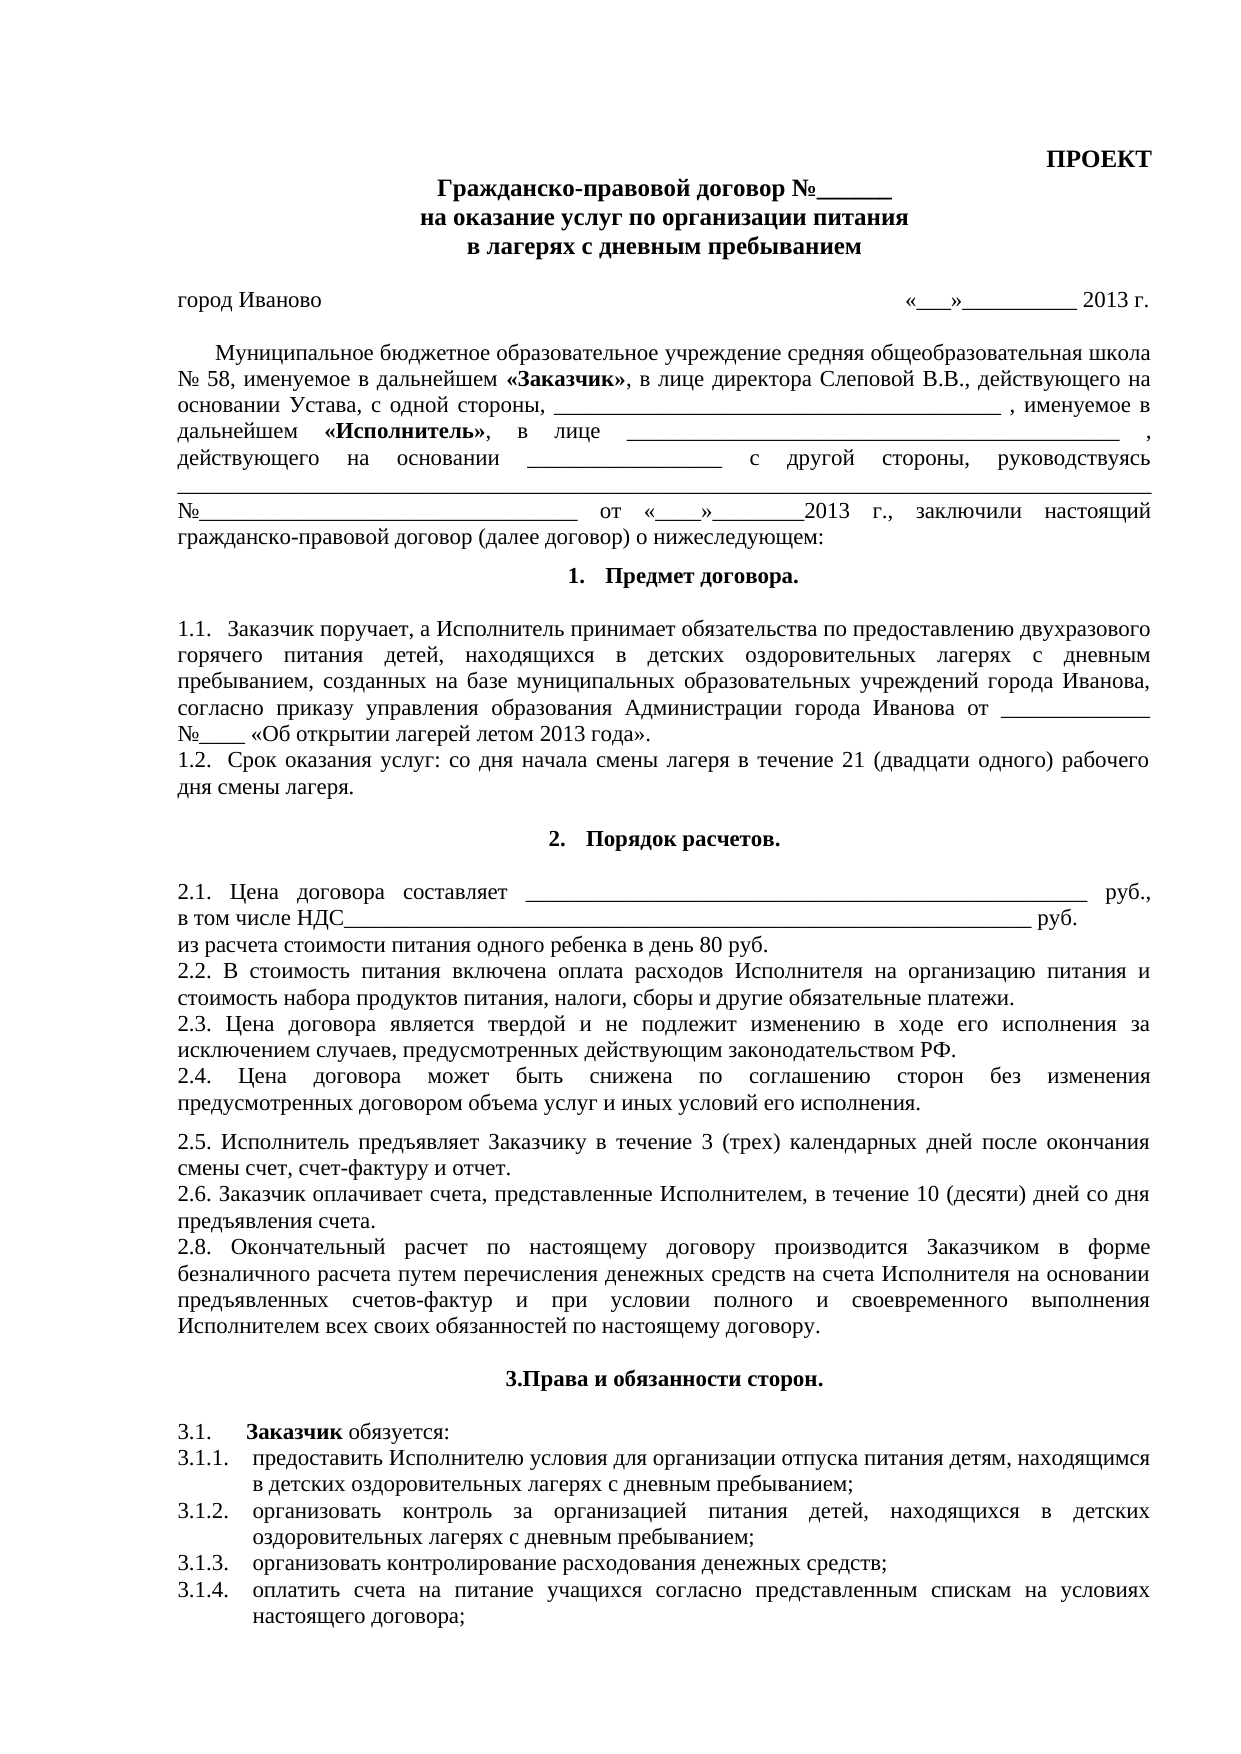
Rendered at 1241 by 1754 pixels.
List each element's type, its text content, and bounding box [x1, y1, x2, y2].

subtitle в лагерях с дневным пребыванием [177, 231, 1152, 259]
text 2.3. Цена договора является твердой и не подлежит изменению в ходе его исполнения за исключением случаев, предусмотренных действующим законодательством РФ. [177, 1010, 1152, 1063]
subtitle ПРОЕКТ [177, 144, 1152, 173]
text 3.1. Заказчик обязуется: [177, 1418, 1152, 1444]
text из расчета стоимости питания одного ребенка в день 80 руб. [177, 931, 1152, 957]
text Муниципальное бюджетное образовательное учреждение средняя общеобразовательная школа № 58, именуемое в дальнейшем «Заказчик», в лице директора Слеповой В.В., действующего на основании Устава, с одной стороны, _______________________________________ , именуемое в дальнейшем «Исполнитель», в лице ___________________________________________ , действующего на основании _________________ с другой стороны, руководствуясь _____________________________________________________________________________________ №_________________________________ от «____»________2013 г., заключили настоящий гражданско-правовой договор (далее договор) о нижеследующем: [177, 494, 1152, 549]
text 2.6. Заказчик оплачивает счета, представленные Исполнителем, в течение 10 (десяти) дней со дня предъявления счета. [177, 1181, 1152, 1233]
text 2.8. Окончательный расчет по настоящему договору производится Заказчиком в форме безналичного расчета путем перечисления денежных средств на счета Исполнителя на основании предъявленных счетов-фактур и при условии полного и своевременного выполнения Исполнителем всех своих обязанностей по настоящему договору. [177, 1233, 1152, 1339]
text 2.4. Цена договора может быть снижена по соглашению сторон без изменения предусмотренных договором объема услуг и иных условий его исполнения. [177, 1063, 1152, 1115]
text Муниципальное бюджетное образовательное учреждение средняя общеобразовательная школа № 58, именуемое в дальнейшем «Заказчик», в лице директора Слеповой В.В., действующего на основании Устава, с одной стороны, _______________________________________ , именуемое в дальнейшем «Исполнитель», в лице ___________________________________________ , действующего на основании _________________ с другой стороны, руководствуясь _____________________________________________________________________________________ №_________________________________ от «____»________2013 г., заключили настоящий гражданско-правовой договор (далее договор) о нижеследующем: [177, 338, 1152, 493]
list организовать контроль за организацией питания детей, находящихся в детских оздоровительных лагерях с дневным пребыванием; [177, 1497, 1152, 1549]
list Порядок расчетов. [177, 825, 1152, 852]
list предоставить Исполнителю условия для организации отпуска питания детям, находящимся в детских оздоровительных лагерях с дневным пребыванием; [177, 1444, 1152, 1497]
text 2.2. В стоимость питания включена оплата расходов Исполнителя на организацию питания и стоимость набора продуктов питания, налоги, сборы и другие обязательные платежи. [177, 957, 1152, 1010]
list Заказчик поручает, а Исполнитель принимает обязательства по предоставлению двухразового горячего питания детей, находящихся в детских оздоровительных лагерях с дневным пребыванием, созданных на базе муниципальных образовательных учреждений города Иванова, согласно приказу управления образования Администрации города Иванова от _____________ №____ «Об открытии лагерей летом 2013 года». [177, 614, 1152, 746]
list организовать контролирование расходования денежных средств; [177, 1549, 1152, 1576]
text город Иваново «___»__________ 2013 г. [177, 286, 1152, 312]
list Предмет договора. [215, 562, 1152, 588]
subtitle на оказание услуг по организации питания [177, 202, 1152, 231]
text 2.5. Исполнитель предъявляет Заказчику в течение 3 (трех) календарных дней после окончания смены счет, счет-фактуру и отчет. [177, 1128, 1152, 1181]
list Срок оказания услуг: со дня начала смены лагеря в течение 21 (двадцати одного) рабочего дня смены лагеря. [177, 746, 1152, 799]
text 3.Права и обязанности сторон. [177, 1365, 1152, 1391]
text 2.1. Цена договора составляет _________________________________________________ руб., в том числе НДС____________________________________________________________ руб. [177, 878, 1152, 931]
subtitle Гражданско-правовой договор №______ [177, 173, 1152, 202]
list оплатить счета на питание учащихся согласно представленным спискам на условиях настоящего договора; [177, 1576, 1152, 1628]
